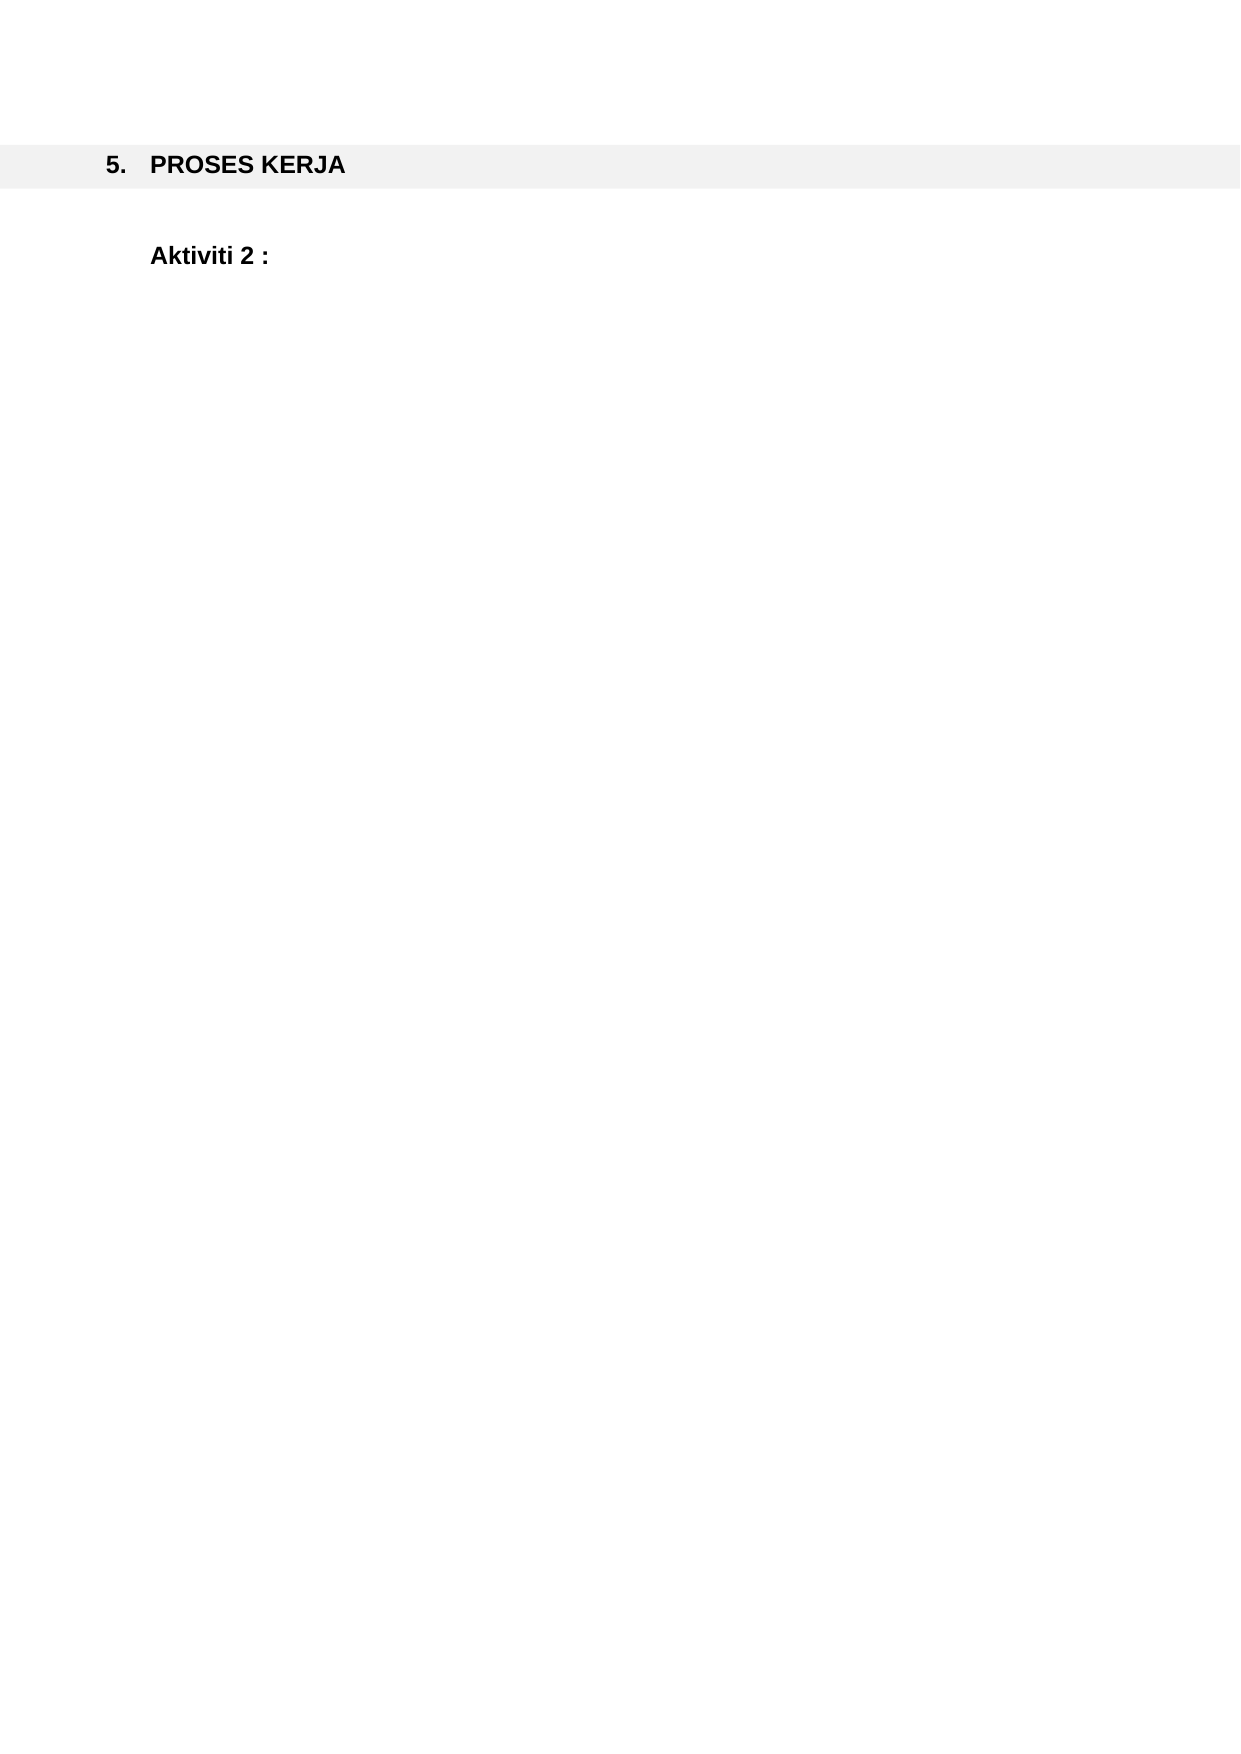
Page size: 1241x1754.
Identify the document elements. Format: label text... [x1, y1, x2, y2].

text Aktiviti 2 : [150, 241, 1090, 269]
list PROSES KERJA [106, 150, 1090, 179]
